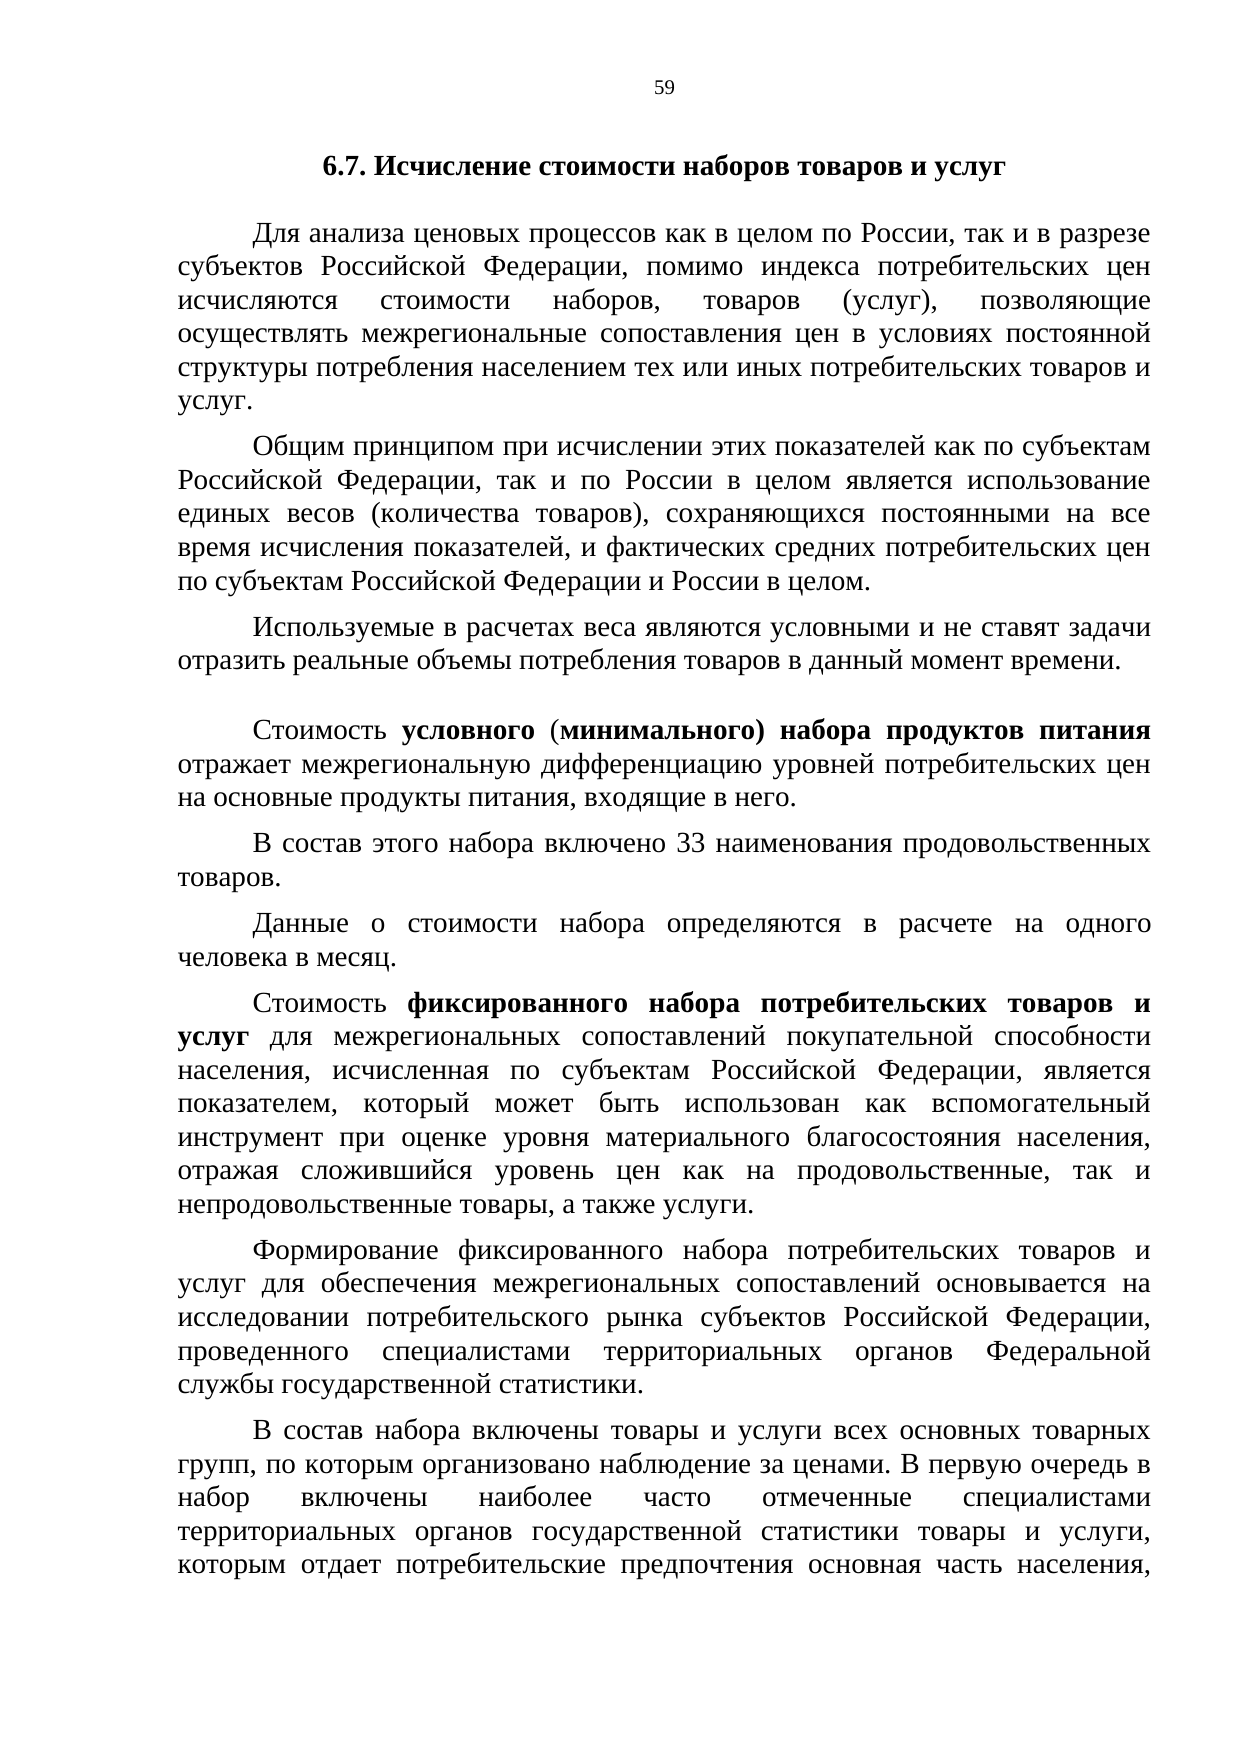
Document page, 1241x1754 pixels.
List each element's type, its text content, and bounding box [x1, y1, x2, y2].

text Стоимость условного (минимального) набора продуктов питания отражает межрегиональную дифференциацию уровней потребительских цен на основные продукты питания, входящие в него. [177, 712, 1152, 813]
text Данные о стоимости набора определяются в расчете на одного человека в месяц. [177, 905, 1152, 972]
subtitle Общим принципом при исчислении этих показателей как по субъектам Российской Федерации, так и по России в целом является использование единых весов (количества товаров), сохраняющихся постоянными на все время исчисления показателей, и фактических средних потребительских цен по субъектам Российской Федерации и России в целом. [177, 428, 1152, 596]
text Формирование фиксированного набора потребительских товаров и услуг для обеспечения межрегиональных сопоставлений основывается на исследовании потребительского рынка субъектов Российской Федерации, проведенного специалистами территориальных органов Федеральной службы государственной статистики. [177, 1232, 1152, 1400]
text Стоимость фиксированного набора потребительских товаров и услуг для межрегиональных сопоставлений покупательной способности населения, исчисленная по субъектам Российской Федерации, является показателем, который может быть использован как вспомогательный инструмент при оценке уровня материального благосостояния населения, отражая сложившийся уровень цен как на продовольственные, так и непродовольственные товары, а также услуги. [177, 985, 1152, 1219]
text В состав этого набора включено 33 наименования продовольственных товаров. [177, 826, 1152, 893]
text 6.7. Исчисление стоимости наборов товаров и услуг [177, 148, 1152, 181]
subtitle Для анализа ценовых процессов как в целом по России, так и в разрезе субъектов Российской Федерации, помимо индекса потребительских цен исчисляются стоимости наборов, товаров (услуг), позволяющие осуществлять межрегиональные сопоставления цен в условиях постоянной структуры потребления населением тех или иных потребительских товаров и услуг. [177, 215, 1152, 416]
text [177, 1412, 1152, 1580]
subtitle Используемые в расчетах веса являются условными и не ставят задачи отразить реальные объемы потребления товаров в данный момент времени. [177, 609, 1152, 676]
